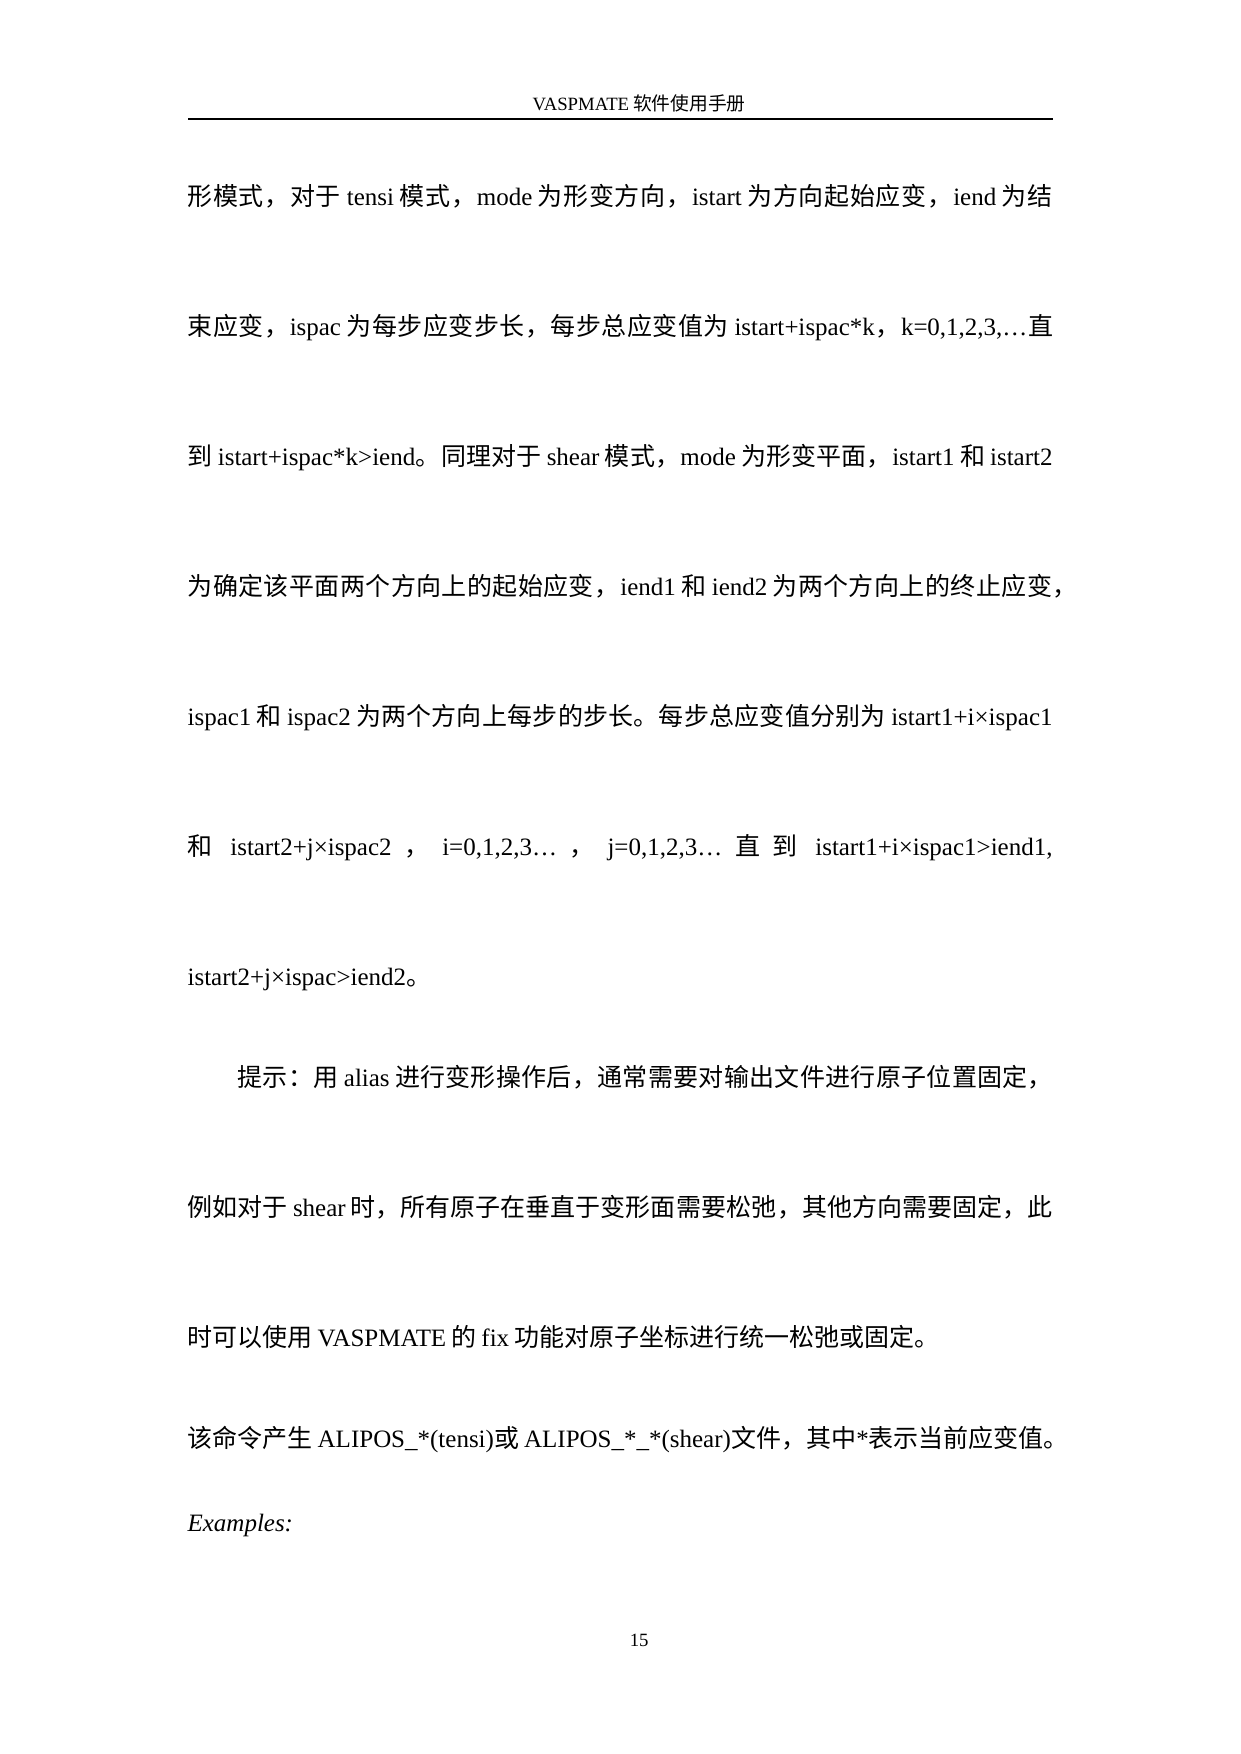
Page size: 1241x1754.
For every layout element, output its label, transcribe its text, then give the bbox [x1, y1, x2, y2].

text 该命令产生ALIPOS_*(tensi)或ALIPOS_*_*(shear)文件，其中*表示当前应变值。 [187, 1404, 1053, 1469]
text Examples: [187, 1506, 1053, 1538]
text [187, 162, 1053, 1007]
text 提示：用alias进行变形操作后，通常需要对输出文件进行原子位置固定，例如对于shear时，所有原子在垂直于变形面需要松弛，其他方向需要固定，此时可以使用VASPMATE的fix功能对原子坐标进行统一松弛或固定。 [187, 1043, 1053, 1368]
